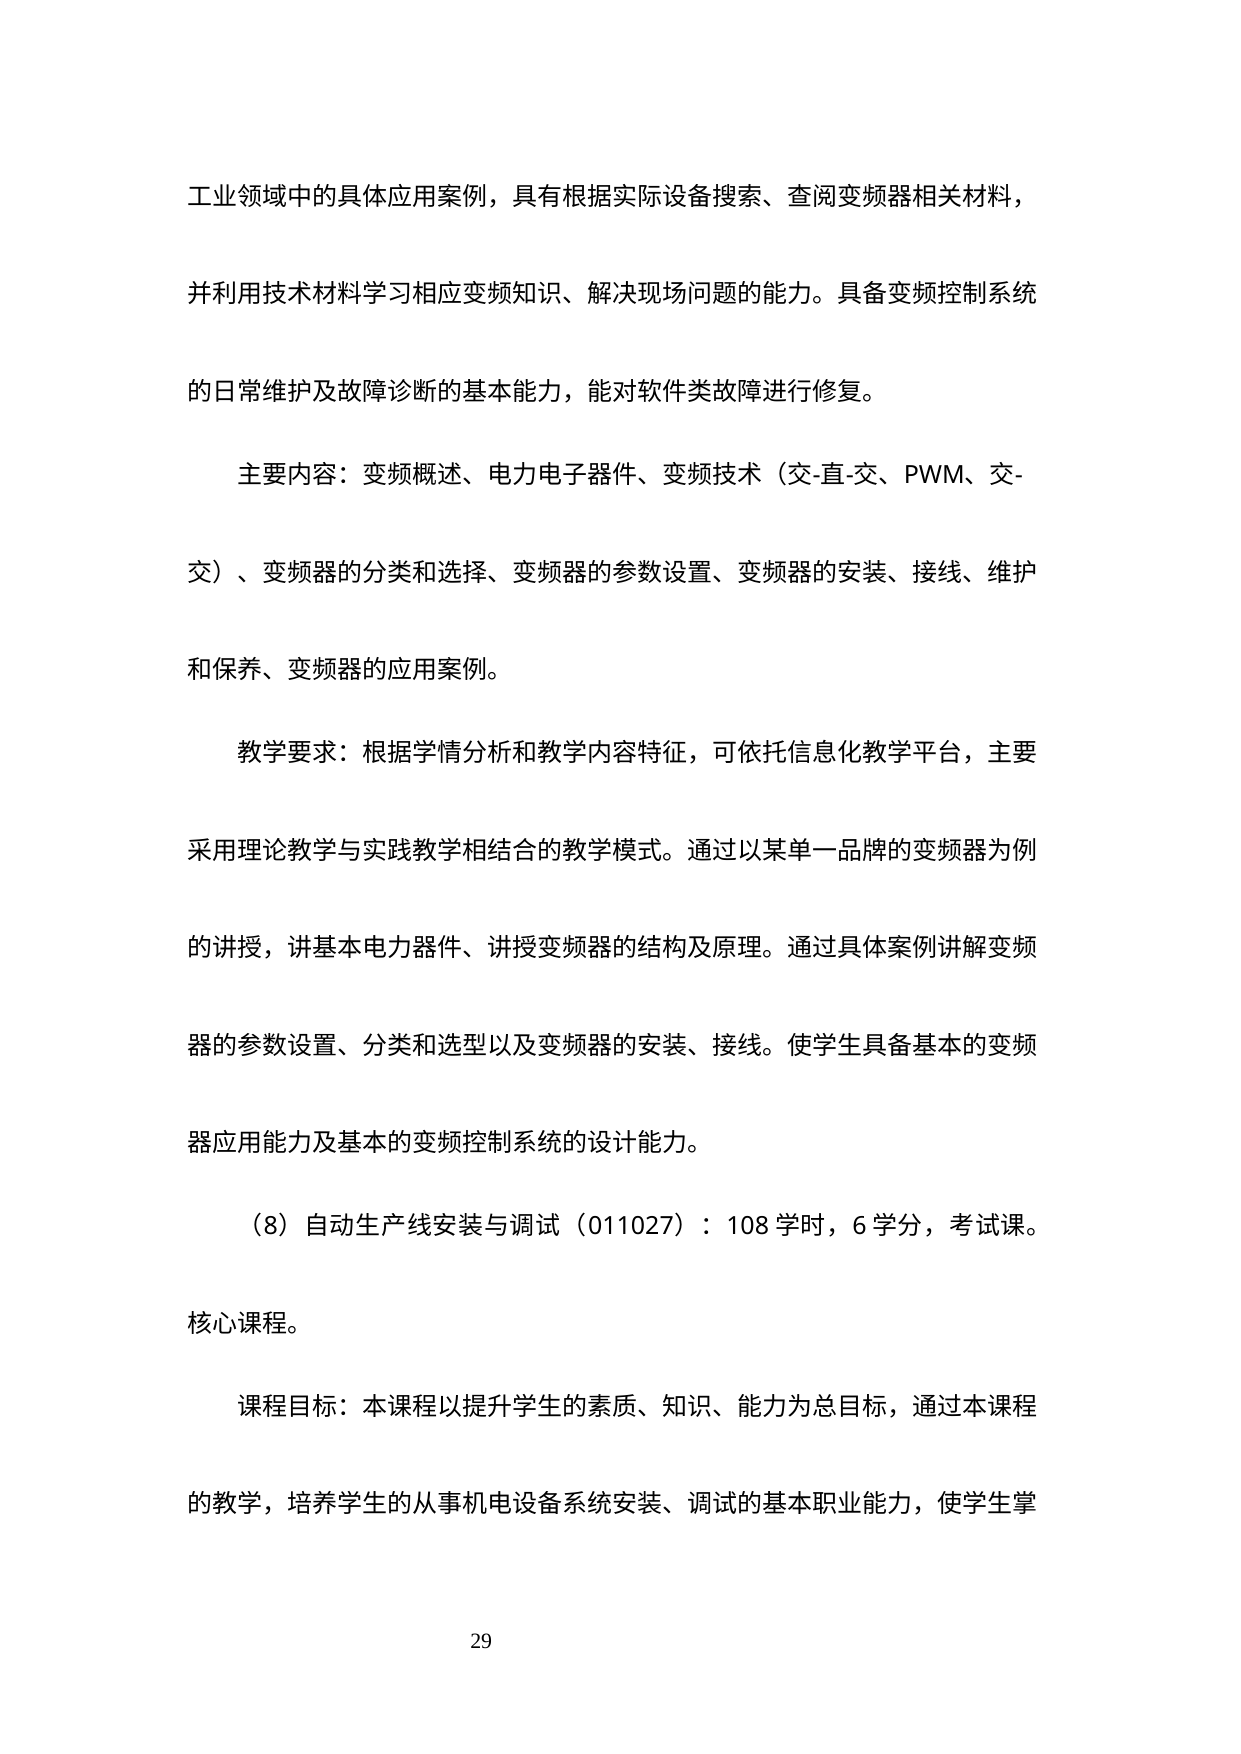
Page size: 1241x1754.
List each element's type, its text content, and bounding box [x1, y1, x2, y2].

text 主要内容：变频概述、电力电子器件、变频技术（交-直-交、PWM、交-交）、变频器的分类和选择、变频器的参数设置、变频器的安装、接线、维护和保养、变频器的应用案例。 [187, 440, 1053, 700]
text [187, 162, 1053, 422]
text （8）自动生产线安装与调试（011027）：108学时，6学分，考试课。核心课程。 [187, 1191, 1053, 1354]
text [187, 1372, 1053, 1534]
text 教学要求：根据学情分析和教学内容特征，可依托信息化教学平台，主要采用理论教学与实践教学相结合的教学模式。通过以某单一品牌的变频器为例的讲授，讲基本电力器件、讲授变频器的结构及原理。通过具体案例讲解变频器的参数设置、分类和选型以及变频器的安装、接线。使学生具备基本的变频器应用能力及基本的变频控制系统的设计能力。 [187, 718, 1053, 1173]
